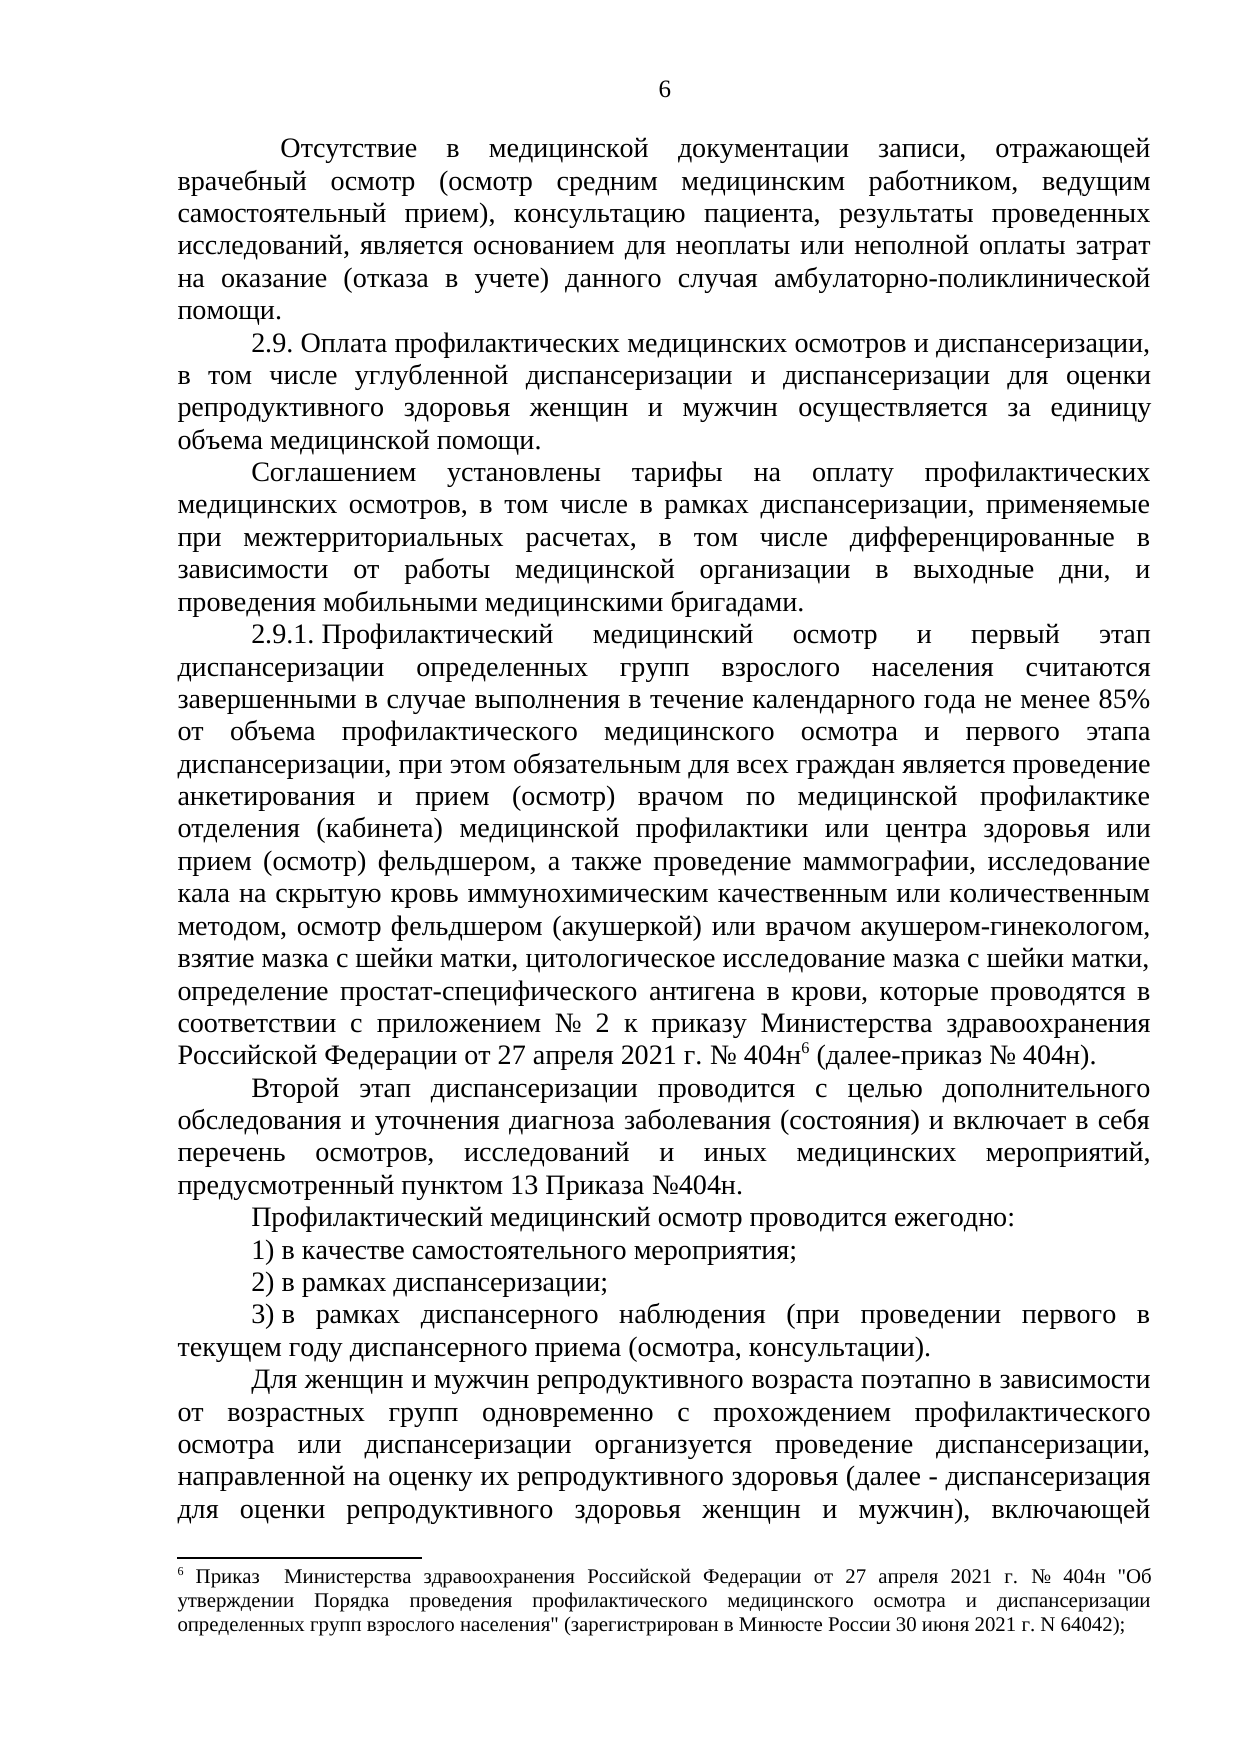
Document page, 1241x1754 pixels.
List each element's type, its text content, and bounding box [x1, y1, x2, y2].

text 2.9. Оплата профилактических медицинских осмотров и диспансеризации, в том числе углубленной диспансеризации и диспансеризации для оценки репродуктивного здоровья женщин и мужчин осуществляется за единицу объема медицинской помощи. [177, 326, 1152, 455]
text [177, 1362, 1152, 1524]
text Соглашением установлены тарифы на оплату профилактических медицинских осмотров, в том числе в рамках диспансеризации, применяемые при межтерриториальных расчетах, в том числе дифференцированные в зависимости от работы медицинской организации в выходные дни, и проведения мобильными медицинскими бригадами. [177, 455, 1152, 617]
text 1) в качестве самостоятельного мероприятия; [177, 1233, 1152, 1265]
text 3) в рамках диспансерного наблюдения (при проведении первого в текущем году диспансерного приема (осмотра, консультации). [177, 1297, 1152, 1362]
text Второй этап диспансеризации проводится с целью дополнительного обследования и уточнения диагноза заболевания (состояния) и включает в себя перечень осмотров, исследований и иных медицинских мероприятий, предусмотренный пунктом 13 Приказа №404н. [177, 1071, 1152, 1200]
text Профилактический медицинский осмотр проводится ежегодно: [177, 1200, 1152, 1233]
text 2) в рамках диспансеризации; [177, 1265, 1152, 1297]
text 2.9.1. Профилактический медицинский осмотр и первый этап диспансеризации определенных групп взрослого населения считаются завершенными в случае выполнения в течение календарного года не менее 85% от объема профилактического медицинского осмотра и первого этапа диспансеризации, при этом обязательным для всех граждан является проведение анкетирования и прием (осмотр) врачом по медицинской профилактике отделения (кабинета) медицинской профилактики или центра здоровья или прием (осмотр) фельдшером, а также проведение маммографии, исследование кала на скрытую кровь иммунохимическим качественным или количественным методом, осмотр фельдшером (акушеркой) или врачом акушером-гинекологом, взятие мазка с шейки матки, цитологическое исследование мазка с шейки матки, определение простат-специфического антигена в крови, которые проводятся в соответствии с приложением № 2 к приказу Министерства здравоохранения Российской Федерации от 27 апреля 2021 г. № 404н (далее-приказ № 404н). [177, 617, 1152, 1071]
text Отсутствие в медицинской документации записи, отражающей врачебный осмотр (осмотр средним медицинским работником, ведущим самостоятельный прием), консультацию пациента, результаты проведенных исследований, является основанием для неоплаты или неполной оплаты затрат на оказание (отказа в учете) данного случая амбулаторно-поликлинической помощи. [177, 131, 1152, 326]
